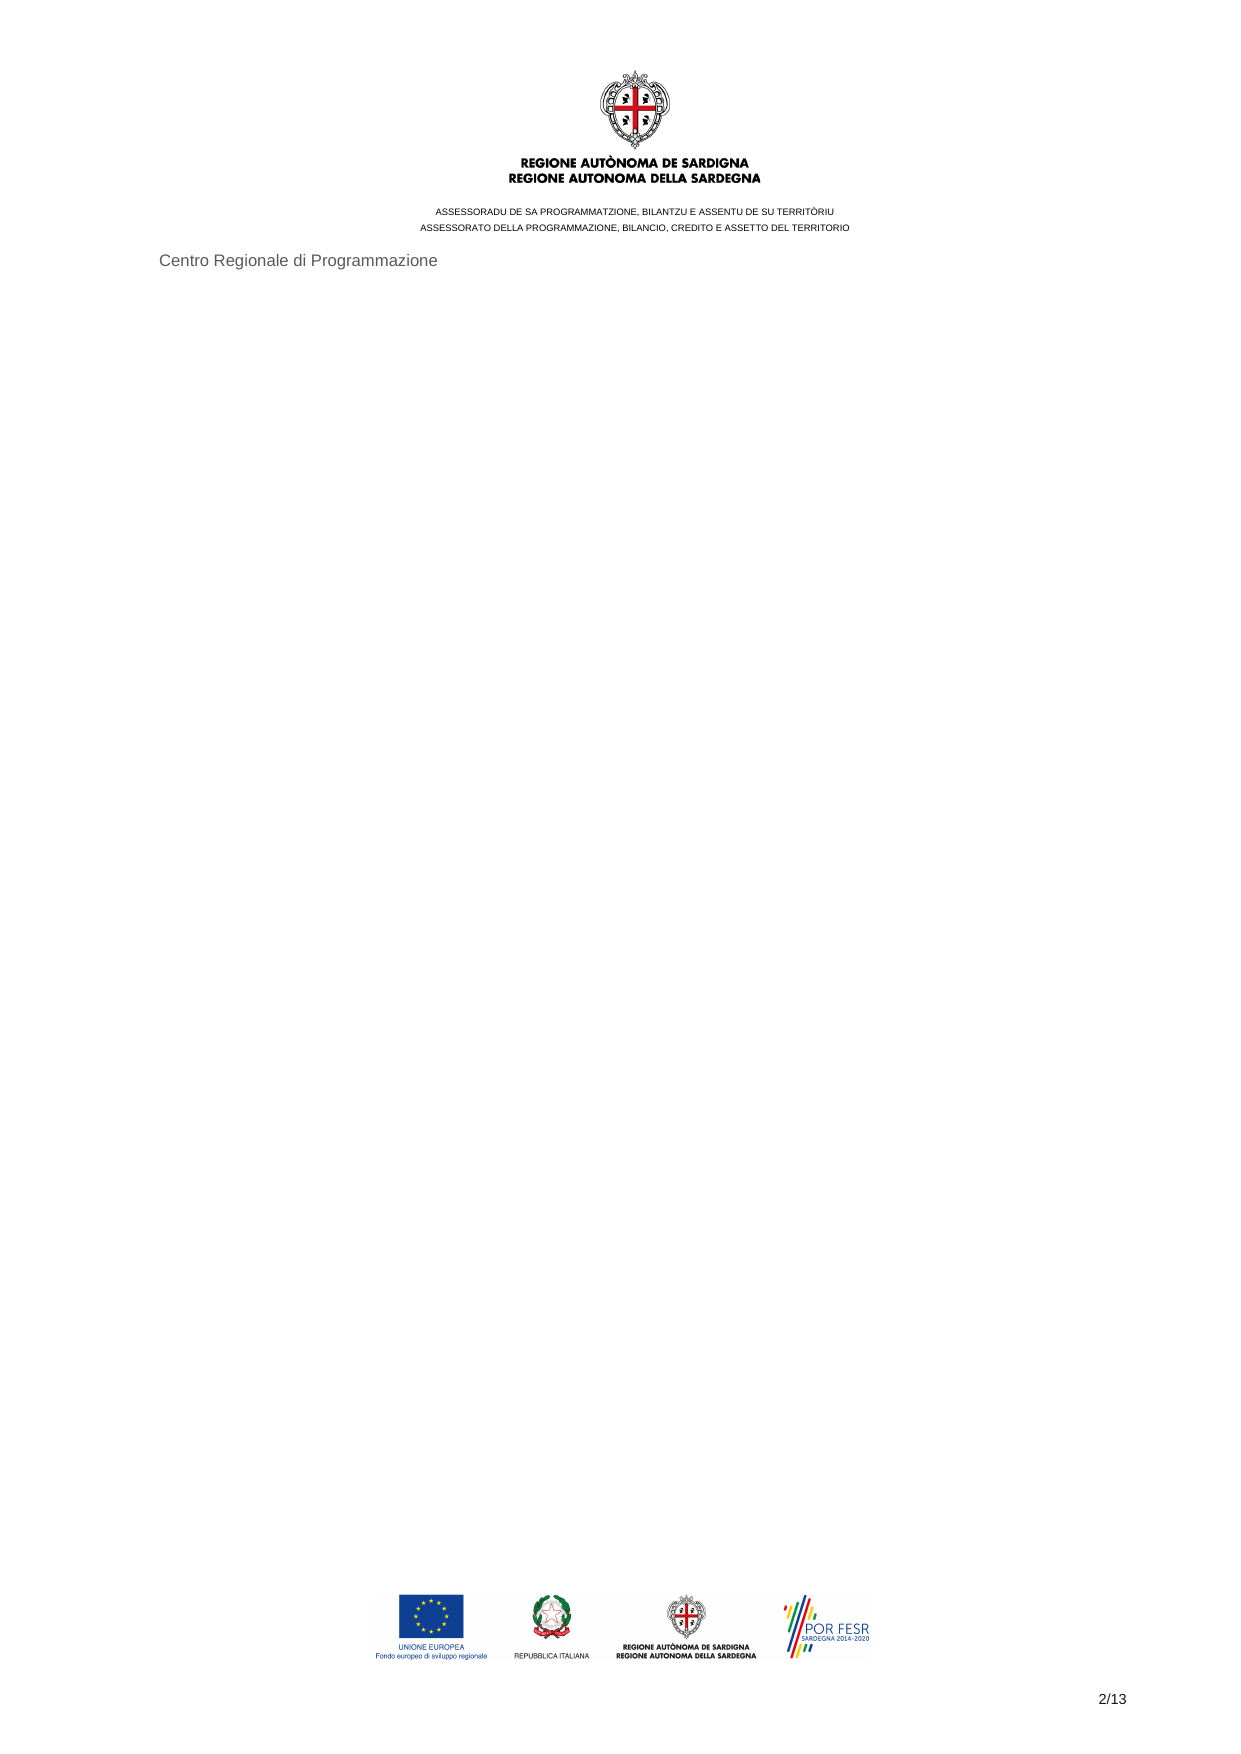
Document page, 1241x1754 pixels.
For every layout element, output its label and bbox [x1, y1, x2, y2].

picture [509, 70, 761, 183]
picture [374, 1593, 871, 1662]
